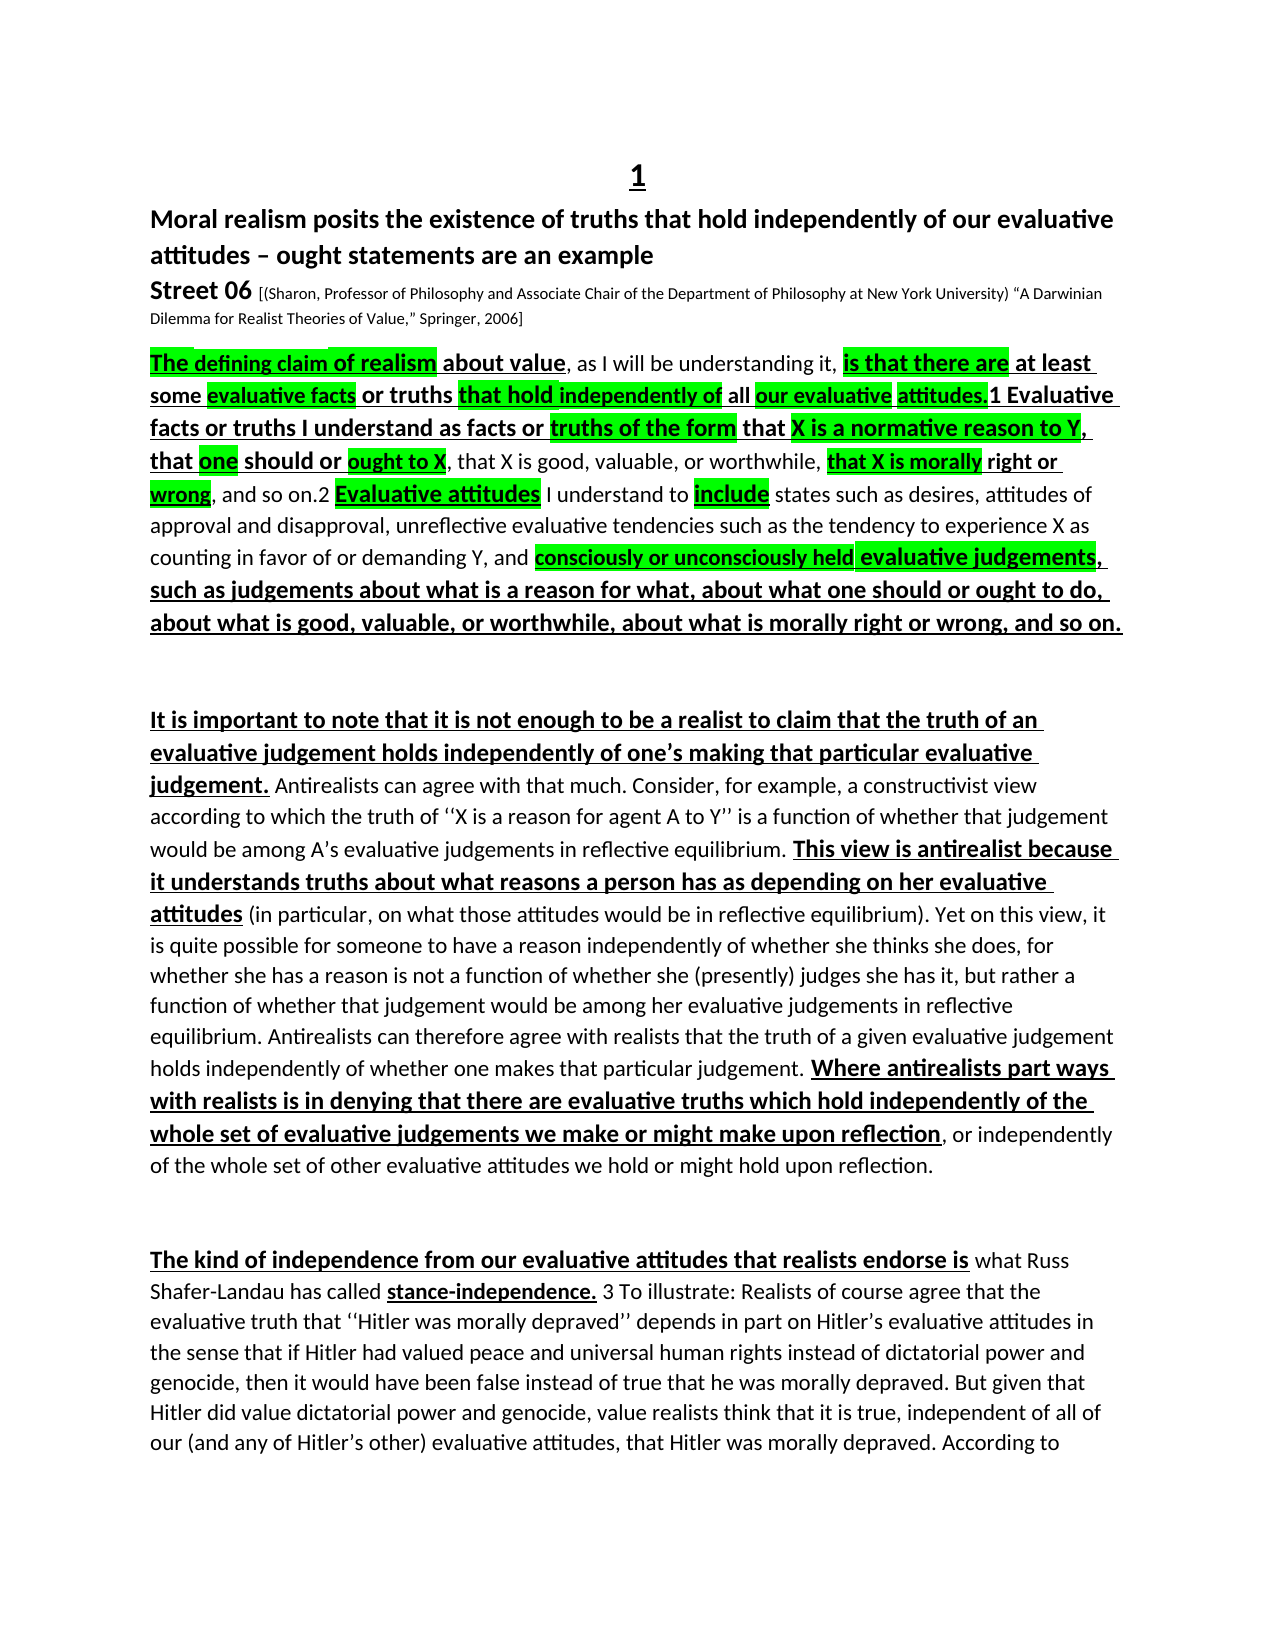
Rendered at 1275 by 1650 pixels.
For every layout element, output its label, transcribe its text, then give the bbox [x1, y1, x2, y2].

text The defining claim of realism about value, as I will be understanding it, is that there are at least some evaluative facts or truths that hold independently of all our evaluative attitudes.1 Evaluative facts or truths I understand as facts or truths of the form that X is a normative reason to Y, that one should or ought to X, that X is good, valuable, or worthwhile, that X is morally right or wrong, and so on.2 Evaluative attitudes I understand to include states such as desires, attitudes of approval and disapproval, unreflective evaluative tendencies such as the tendency to experience X as counting in favor of or demanding Y, and consciously or unconsciously held evaluative judgements, such as judgements about what is a reason for what, about what one should or ought to do, about what is good, valuable, or worthwhile, about what is morally right or wrong, and so on. [150, 347, 1125, 638]
subtitle 1 [150, 154, 1125, 195]
subtitle Moral realism posits the existence of truths that hold independently of our evaluative attitudes – ought statements are an example [150, 202, 1125, 271]
text It is important to note that it is not enough to be a realist to claim that the truth of an evaluative judgement holds independently of one’s making that particular evaluative judgement. Antirealists can agree with that much. Consider, for example, a constructivist view according to which the truth of ‘‘X is a reason for agent A to Y’’ is a function of whether that judgement would be among A’s evaluative judgements in reflective equilibrium. This view is antirealist because it understands truths about what reasons a person has as depending on her evaluative attitudes (in particular, on what those attitudes would be in reflective equilibrium). Yet on this view, it is quite possible for someone to have a reason independently of whether she thinks she does, for whether she has a reason is not a function of whether she (presently) judges she has it, but rather a function of whether that judgement would be among her evaluative judgements in reflective equilibrium. Antirealists can therefore agree with realists that the truth of a given evaluative judgement holds independently of whether one makes that particular judgement. Where antirealists part ways with realists is in denying that there are evaluative truths which hold independently of the whole set of evaluative judgements we make or might make upon reflection, or independently of the whole set of other evaluative attitudes we hold or might hold upon reflection. [150, 704, 1125, 1179]
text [150, 1244, 1125, 1456]
text Street 06 [(Sharon, Professor of Philosophy and Associate Chair of the Department of Philosophy at New York University) “A Darwinian Dilemma for Realist Theories of Value,” Springer, 2006] [150, 273, 1125, 328]
